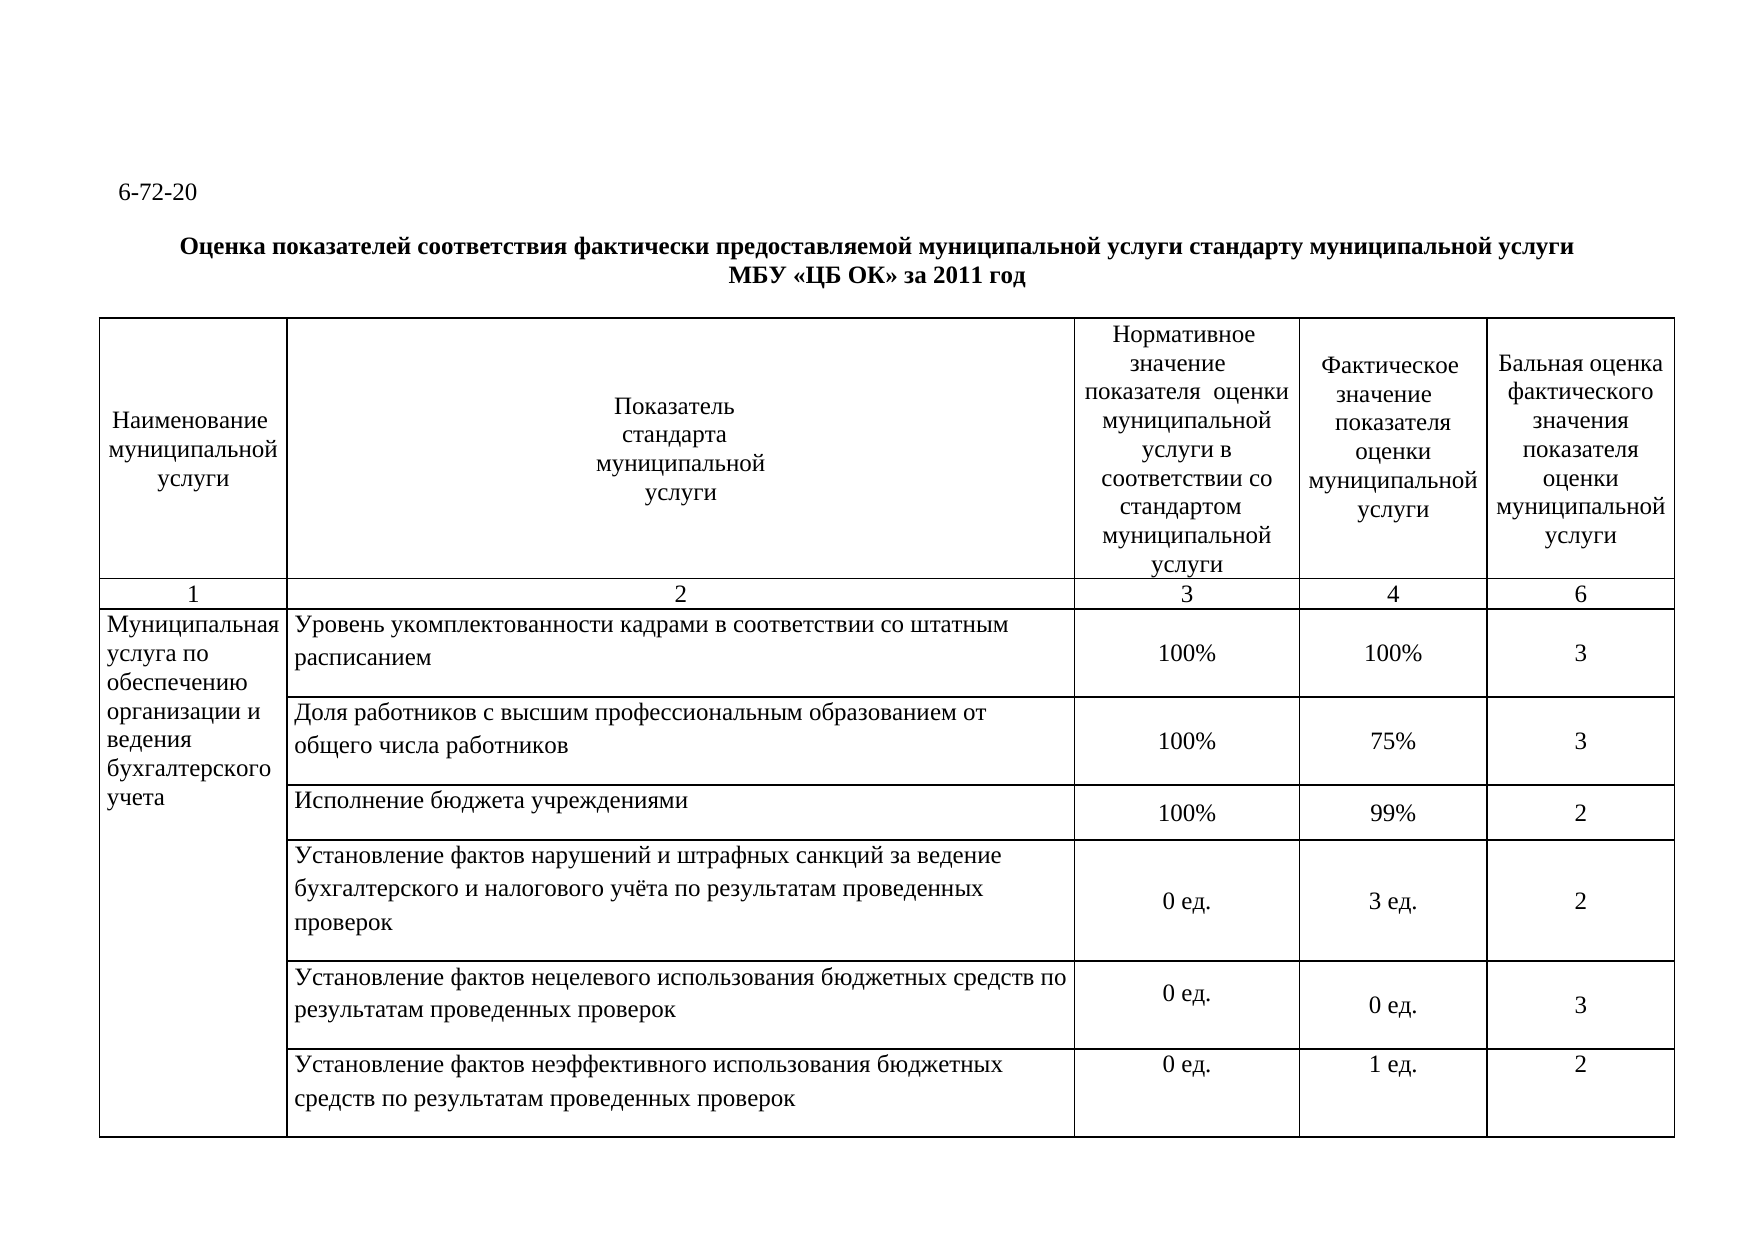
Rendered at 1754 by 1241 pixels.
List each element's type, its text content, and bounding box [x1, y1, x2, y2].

table_cell 6 [1488, 579, 1674, 608]
table_header Нормативное значение показателя оценки муниципальной услуги в соответствии со стандартом муниципальной услуги [1075, 319, 1299, 578]
table_header Показатель стандарта муниципальной услуги [288, 319, 1074, 578]
table_cell 75% [1300, 698, 1486, 784]
table_cell 2 [1488, 841, 1674, 960]
table_cell 100% [1075, 786, 1299, 839]
table_cell 100% [1075, 698, 1299, 784]
table_cell 3 [1075, 579, 1299, 608]
table_cell 99% [1300, 786, 1486, 839]
table_cell 0 ед. [1075, 1050, 1299, 1136]
table_cell 2 [1488, 786, 1674, 839]
table_cell 0 ед. [1300, 962, 1486, 1048]
table_cell Установление фактов нарушений и штрафных санкций за ведение бухгалтерского и налогового учёта по результатам проведенных проверок [288, 841, 1074, 960]
table_cell 0 ед. [1075, 962, 1299, 1048]
table_cell 4 [1300, 579, 1486, 608]
table_header Наименование муниципальной услуги [100, 319, 286, 578]
table_cell 100% [1075, 610, 1299, 696]
table_cell Уровень укомплектованности кадрами в соответствии со штатным расписанием [288, 610, 1074, 696]
table_cell 100% [1300, 610, 1486, 696]
text Оценка показателей соответствия фактически предоставляемой муниципальной услуги стандарту муниципальной услуги [118, 231, 1636, 260]
table_cell 3 [1488, 610, 1674, 696]
table_cell Муниципальная услуга по обеспечению организации и ведения бухгалтерского учета [100, 610, 286, 1136]
table_cell 3 [1488, 698, 1674, 784]
table_cell Доля работников с высшим профессиональным образованием от общего числа работников [288, 698, 1074, 784]
table_cell 2 [1488, 1050, 1674, 1136]
table_header Бальная оценка фактического значения показателя оценки муниципальной услуги [1488, 319, 1674, 578]
table_cell Исполнение бюджета учреждениями [288, 786, 1074, 839]
text МБУ «ЦБ ОК» за 2011 год [118, 260, 1636, 288]
table_header Фактическое значение показателя оценки муниципальной услуги [1300, 319, 1486, 578]
table_cell 1 [100, 579, 286, 608]
table_cell 2 [288, 579, 1074, 608]
table_cell 0 ед. [1075, 841, 1299, 960]
text 6-72-20 [118, 177, 1636, 206]
table_cell Установление фактов нецелевого использования бюджетных средств по результатам проведенных проверок [288, 962, 1074, 1048]
table_cell Установление фактов неэффективного использования бюджетных средств по результатам проведенных проверок [288, 1050, 1074, 1136]
table_cell 1 ед. [1300, 1050, 1486, 1136]
table_cell 3 [1488, 962, 1674, 1048]
table_cell 3 ед. [1300, 841, 1486, 960]
